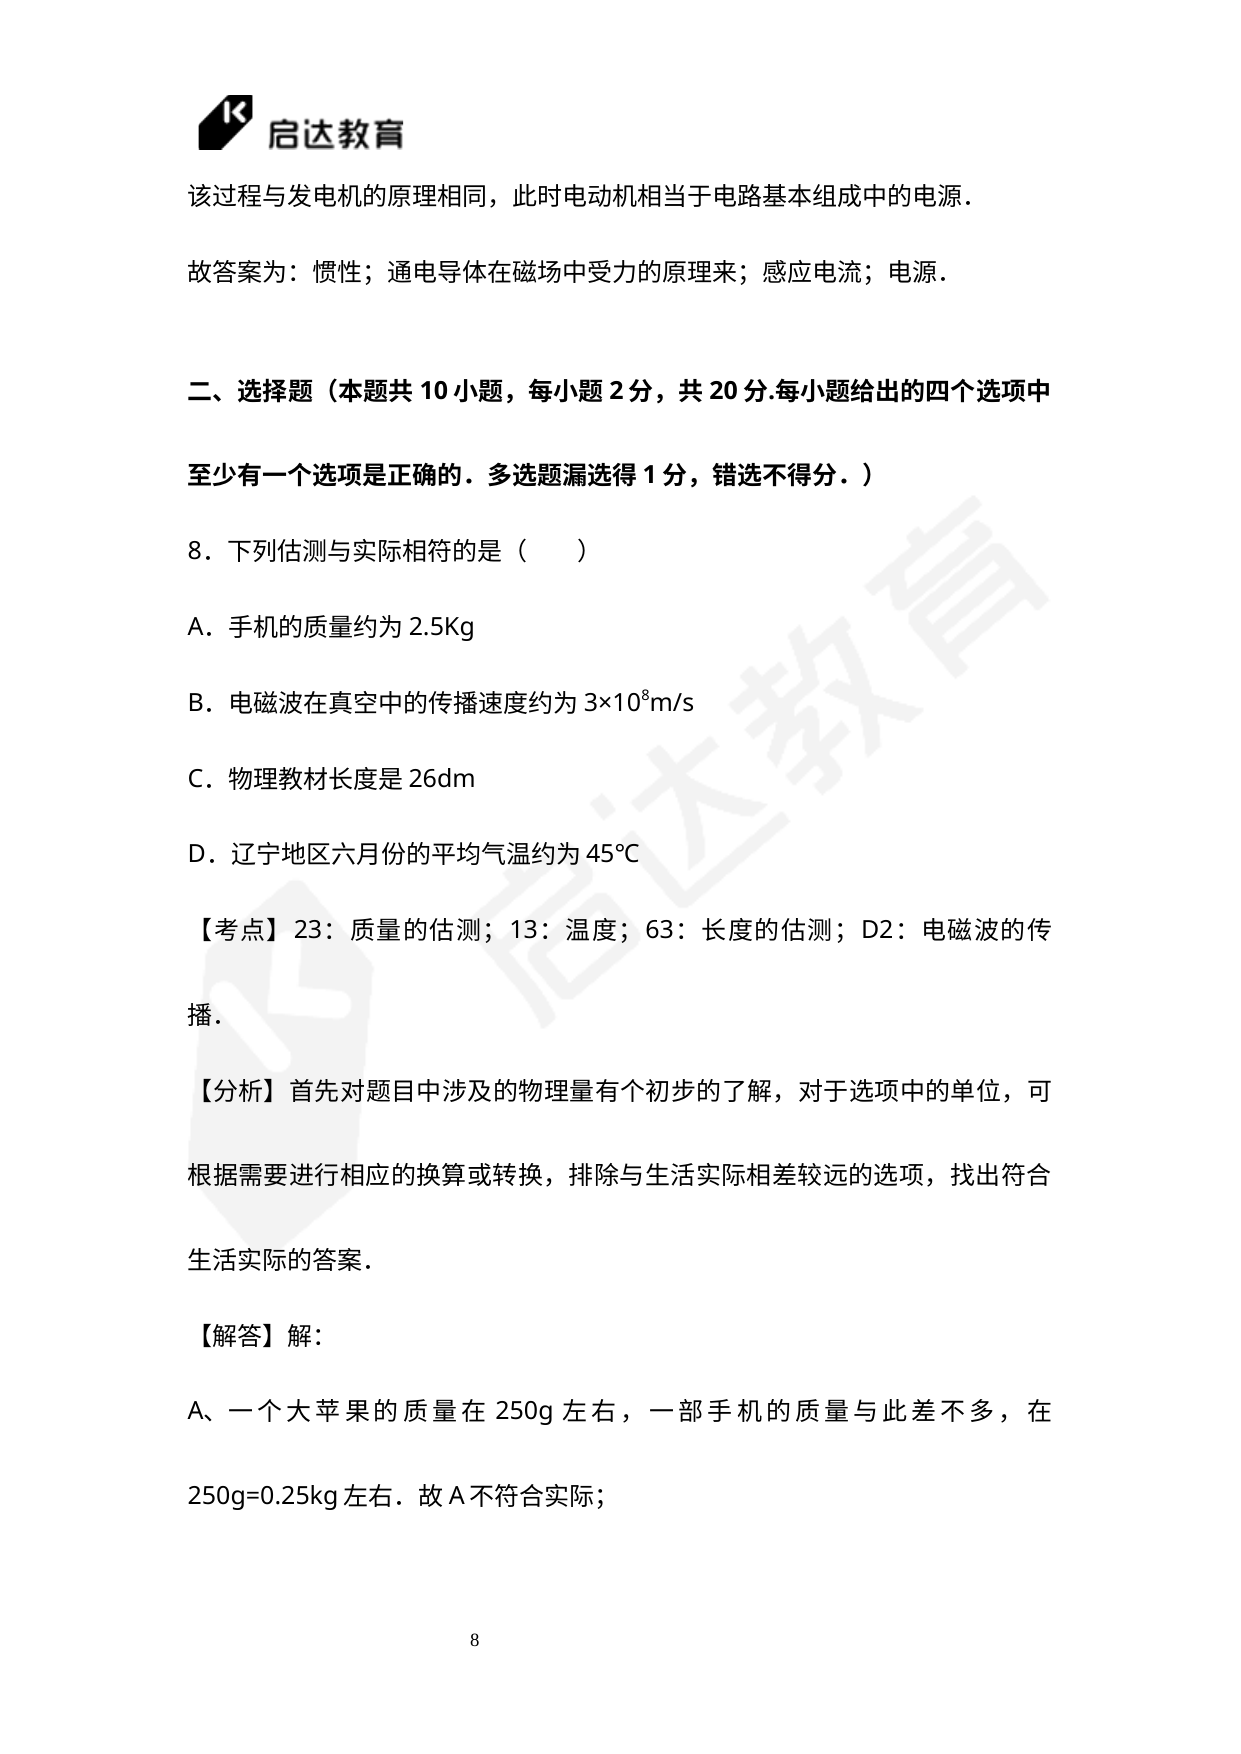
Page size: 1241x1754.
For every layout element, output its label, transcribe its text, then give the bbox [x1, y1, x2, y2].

text 故答案为：惯性；通电导体在磁场中受力的原理来；感应电流；电源． [187, 238, 1053, 303]
text B．电磁波在真空中的传播速度约为3×108m/s [187, 669, 1053, 734]
text 【考点】23：质量的估测；13：温度；63：长度的估测；D2：电磁波的传播． [187, 896, 1053, 1046]
text 在关闭电源后，电机线圈随车轮转动并在磁场中切割磁感线运动，进而产生感应电流，即在该过程中消耗机械能，产生电能，即将机械能转化为电能，因此该过程与发电机的原理相同，此时电动机相当于电路基本组成中的电源． [187, 162, 1053, 227]
text D．辽宁地区六月份的平均气温约为45℃ [187, 821, 1053, 886]
text 【分析】首先对题目中涉及的物理量有个初步的了解，对于选项中的单位，可根据需要进行相应的换算或转换，排除与生活实际相差较远的选项，找出符合生活实际的答案． [187, 1057, 1053, 1291]
text A．手机的质量约为2.5Kg [187, 593, 1053, 658]
text C．物理教材长度是26dm [187, 745, 1053, 810]
text 【解答】解： [187, 1302, 1053, 1367]
picture [198, 95, 404, 150]
text 二、选择题（本题共10小题，每小题2分，共20分.每小题给出的四个选项中至少有一个选项是正确的．多选题漏选得1分，错选不得分．） [187, 357, 1053, 506]
list 一个大苹果的质量在250g左右，一部手机的质量与此差不多，在250g=0.25kg左右．故A不符合实际； [187, 1377, 1053, 1527]
text 8．下列估测与实际相符的是（ ） [187, 517, 1053, 582]
